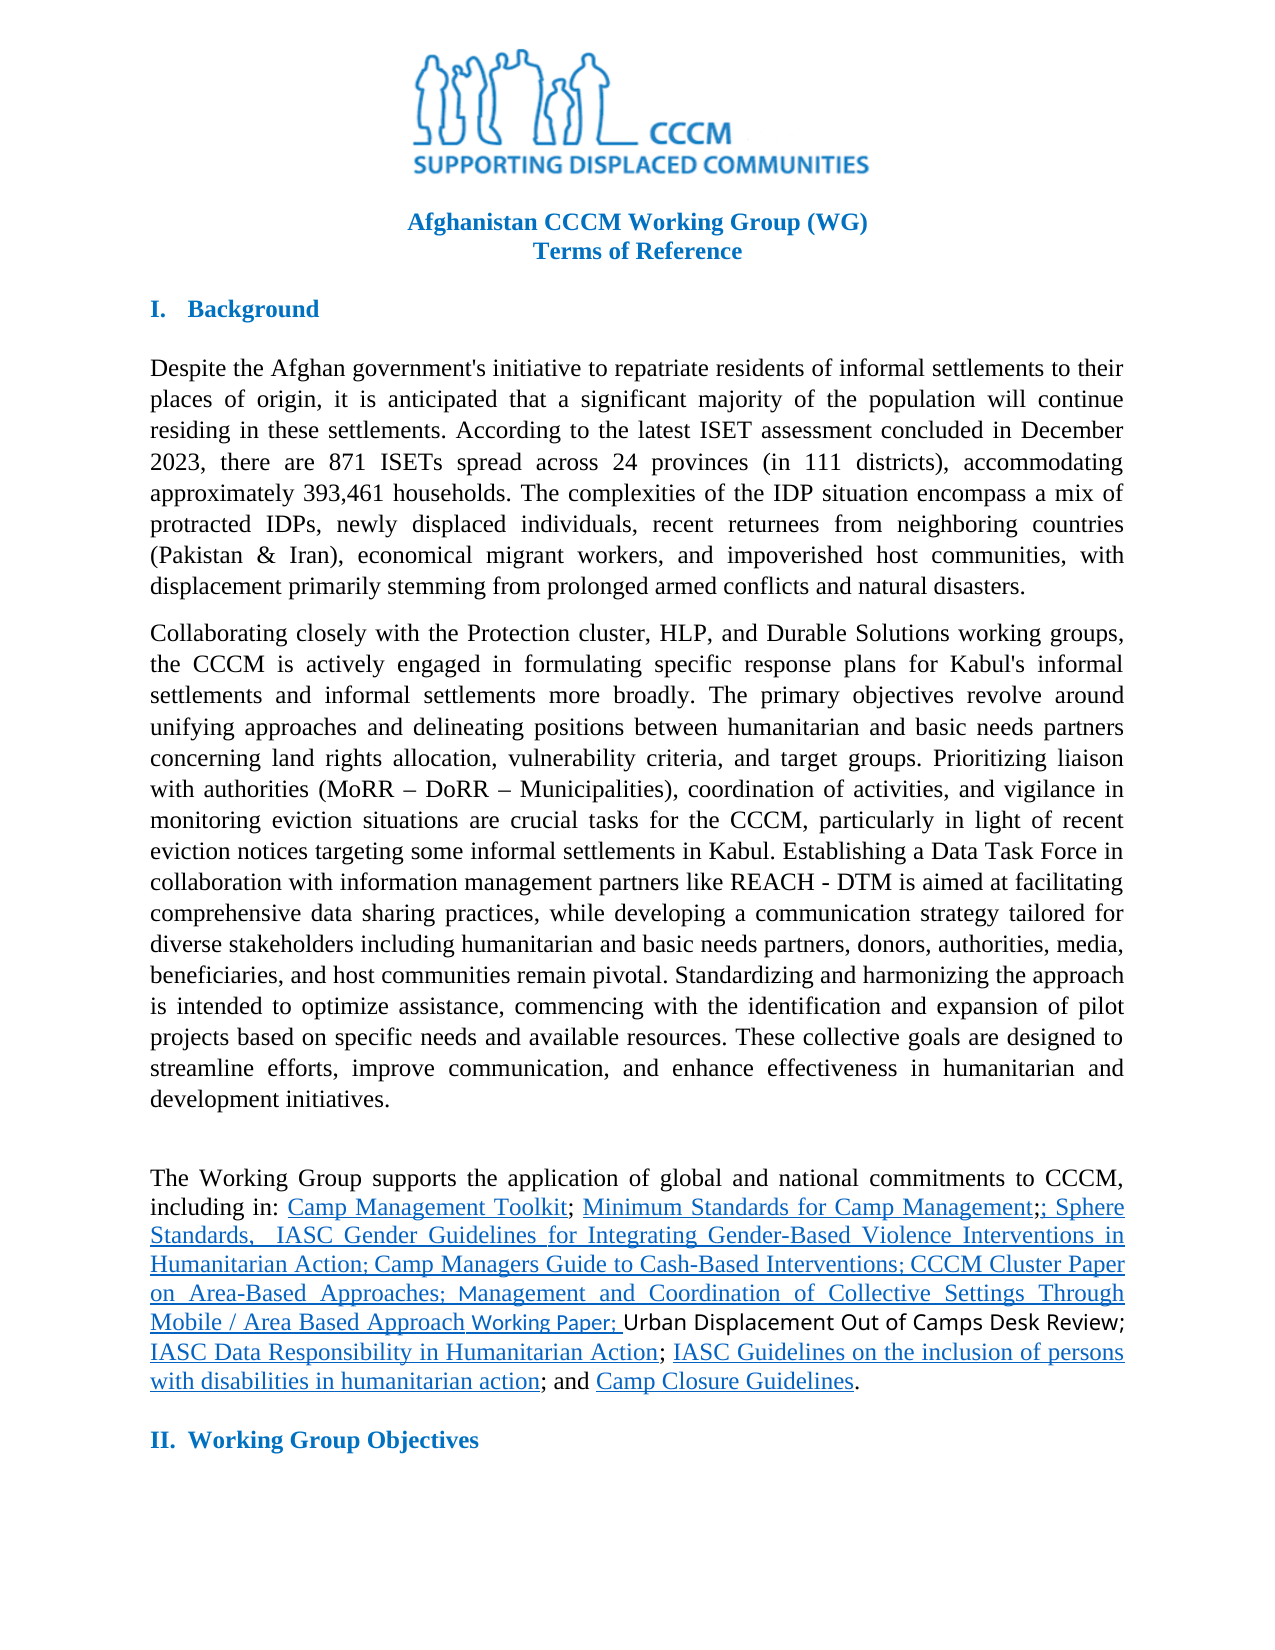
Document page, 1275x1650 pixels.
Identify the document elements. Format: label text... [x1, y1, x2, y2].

list Working Group Objectives [150, 1426, 1125, 1454]
text The Working Group supports the application of global and national commitments to CCCM, including in: Camp Management Toolkit; Minimum Standards for Camp Management;; Sphere Standards, IASC Gender Guidelines for Integrating Gender-Based Violence Interventions in Humanitarian Action; Camp Managers Guide to Cash-Based Interventions; CCCM Cluster Paper on Area-Based Approaches; Management and Coordination of Collective Settings Through Mobile / Area Based Approach Working Paper; Urban Displacement Out of Camps Desk Review; IASC Data Responsibility in Humanitarian Action; IASC Guidelines on the inclusion of persons with disabilities in humanitarian action; and Camp Closure Guidelines. [150, 1163, 1125, 1245]
text Collaborating closely with the Protection cluster, HLP, and Durable Solutions working groups, the CCCM is actively engaged in formulating specific response plans for Kabul's informal settlements and informal settlements more broadly. The primary objectives revolve around unifying approaches and delineating positions between humanitarian and basic needs partners concerning land rights allocation, vulnerability criteria, and target groups. Prioritizing liaison with authorities (MoRR – DoRR – Municipalities), coordination of activities, and vigilance in monitoring eviction situations are crucial tasks for the CCCM, particularly in light of recent eviction notices targeting some informal settlements in Kabul. Establishing a Data Task Force in collaboration with information management partners like REACH - DTM is aimed at facilitating comprehensive data sharing practices, while developing a communication strategy tailored for diverse stakeholders including humanitarian and basic needs partners, donors, authorities, media, beneficiaries, and host communities remain pivotal. Standardizing and harmonizing the approach is intended to optimize assistance, commencing with the identification and expansion of pilot projects based on specific needs and available resources. These collective goals are designed to streamline efforts, improve communication, and enhance effectiveness in humanitarian and development initiatives. [150, 618, 1125, 1113]
list Background [150, 294, 1125, 322]
text The Working Group supports the application of global and national commitments to CCCM, including in: Camp Management Toolkit; Minimum Standards for Camp Management;; Sphere Standards, IASC Gender Guidelines for Integrating Gender-Based Violence Interventions in Humanitarian Action; Camp Managers Guide to Cash-Based Interventions; CCCM Cluster Paper on Area-Based Approaches; Management and Coordination of Collective Settings Through Mobile / Area Based Approach Working Paper; Urban Displacement Out of Camps Desk Review; IASC Data Responsibility in Humanitarian Action; IASC Guidelines on the inclusion of persons with disabilities in humanitarian action; and Camp Closure Guidelines. [150, 1305, 1125, 1394]
text Terms of Reference [150, 236, 1125, 265]
text Afghanistan CCCM Working Group (WG) [150, 207, 1125, 236]
text Despite the Afghan government's initiative to repatriate residents of informal settlements to their places of origin, it is anticipated that a significant majority of the population will continue residing in these settlements. According to the latest ISET assessment concluded in December 2023, there are 871 ISETs spread across 24 provinces (in 111 districts), accommodating approximately 393,461 households. The complexities of the IDP situation encompass a mix of protracted IDPs, newly displaced individuals, recent returnees from neighboring countries (Pakistan & Iran), economical migrant workers, and impoverished host communities, with displacement primarily stemming from prolonged armed conflicts and natural disasters. [150, 353, 1125, 599]
picture [398, 27, 878, 186]
